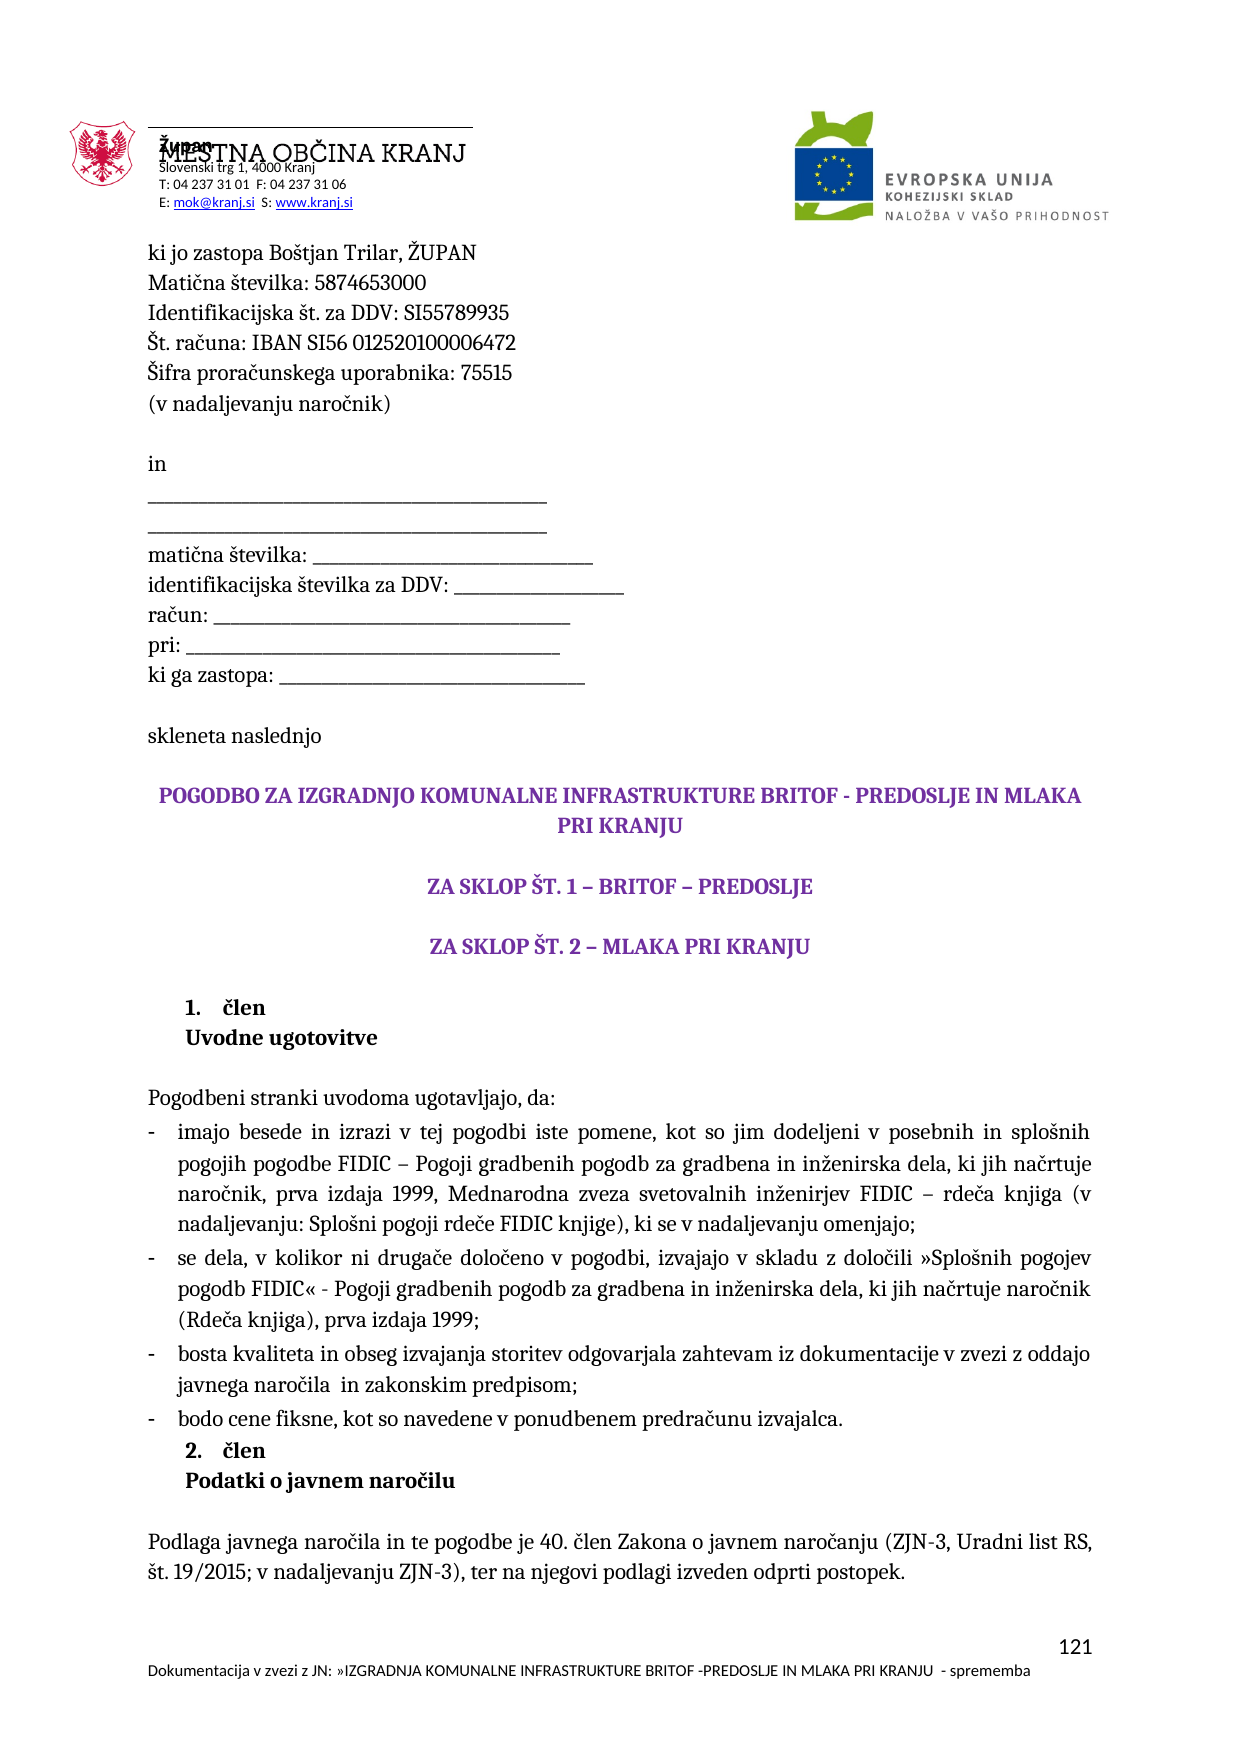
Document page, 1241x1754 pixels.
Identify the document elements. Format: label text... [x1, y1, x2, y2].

list bosta kvaliteta in obseg izvajanja storitev odgovarjala zahtevam iz dokumentacije v zvezi z oddajo javnega naročila in zakonskim predpisom; [148, 1337, 1093, 1398]
list se dela, v kolikor ni drugače določeno v pogodbi, izvajajo v skladu z določili »Splošnih pogojev pogodb FIDIC« - Pogoji gradbenih pogodb za gradbena in inženirska dela, ki jih načrtuje naročnik (Rdeča knjiga), prva izdaja 1999; [148, 1241, 1093, 1333]
text Št. računa: IBAN SI56 012520100006472 [148, 330, 1093, 356]
text Identifikacijska št. za DDV: SI55789935 [148, 300, 1093, 326]
text račun: __________________________________________ [148, 602, 1093, 628]
list člen [185, 994, 1093, 1021]
text matična številka: _________________________________ [148, 541, 1093, 568]
text pri: ____________________________________________ [148, 632, 1093, 658]
text Šifra proračunskega uporabnika: 75515 [148, 360, 1093, 386]
text ZA SKLOP ŠT. 1 – BRITOF – PREDOSLJE [148, 874, 1093, 900]
text ZA SKLOP ŠT. 2 – MLAKA PRI KRANJU [148, 934, 1093, 960]
text Matična številka: 5874653000 [148, 269, 1093, 296]
text _______________________________________________ [148, 511, 1093, 537]
text _______________________________________________ [148, 481, 1093, 507]
text skleneta naslednjo [148, 723, 1093, 749]
picture [714, 103, 1149, 230]
text Pogodbeni stranki uvodoma ugotavljajo, da: [148, 1085, 1093, 1111]
text ki ga zastopa: ____________________________________ [148, 662, 1093, 688]
list člen [185, 1438, 1093, 1464]
text ki jo zastopa Boštjan Trilar, ŽUPAN [148, 239, 1093, 266]
text Uvodne ugotovitve [185, 1025, 1093, 1051]
text identifikacijska številka za DDV: ____________________ [148, 572, 1093, 598]
list bodo cene fiksne, kot so navedene v ponudbenem predračunu izvajalca. [148, 1402, 1093, 1433]
list imajo besede in izrazi v tej pogodbi iste pomene, kot so jim dodeljeni v posebnih in splošnih pogojih pogodbe FIDIC – Pogoji gradbenih pogodb za gradbena in inženirska dela, ki jih načrtuje naročnik, prva izdaja 1999, Mednarodna zveza svetovalnih inženirjev FIDIC – rdeča knjiga (v nadaljevanju: Splošni pogoji rdeče FIDIC knjige), ki se v nadaljevanju omenjajo; [148, 1115, 1093, 1237]
text POGODBO ZA IZGRADNJO KOMUNALNE INFRASTRUKTURE BRITOF - PREDOSLJE IN MLAKA PRI KRANJU [148, 783, 1093, 839]
text Podlaga javnega naročila in te pogodbe je 40. člen Zakona o javnem naročanju (ZJN-3, Uradni list RS, št. 19/2015; v nadaljevanju ZJN-3), ter na njegovi podlagi izveden odprti postopek. [148, 1528, 1093, 1585]
text in [148, 451, 1093, 477]
text Podatki o javnem naročilu [185, 1468, 1093, 1494]
text (v nadaljevanju naročnik) [148, 390, 1093, 417]
